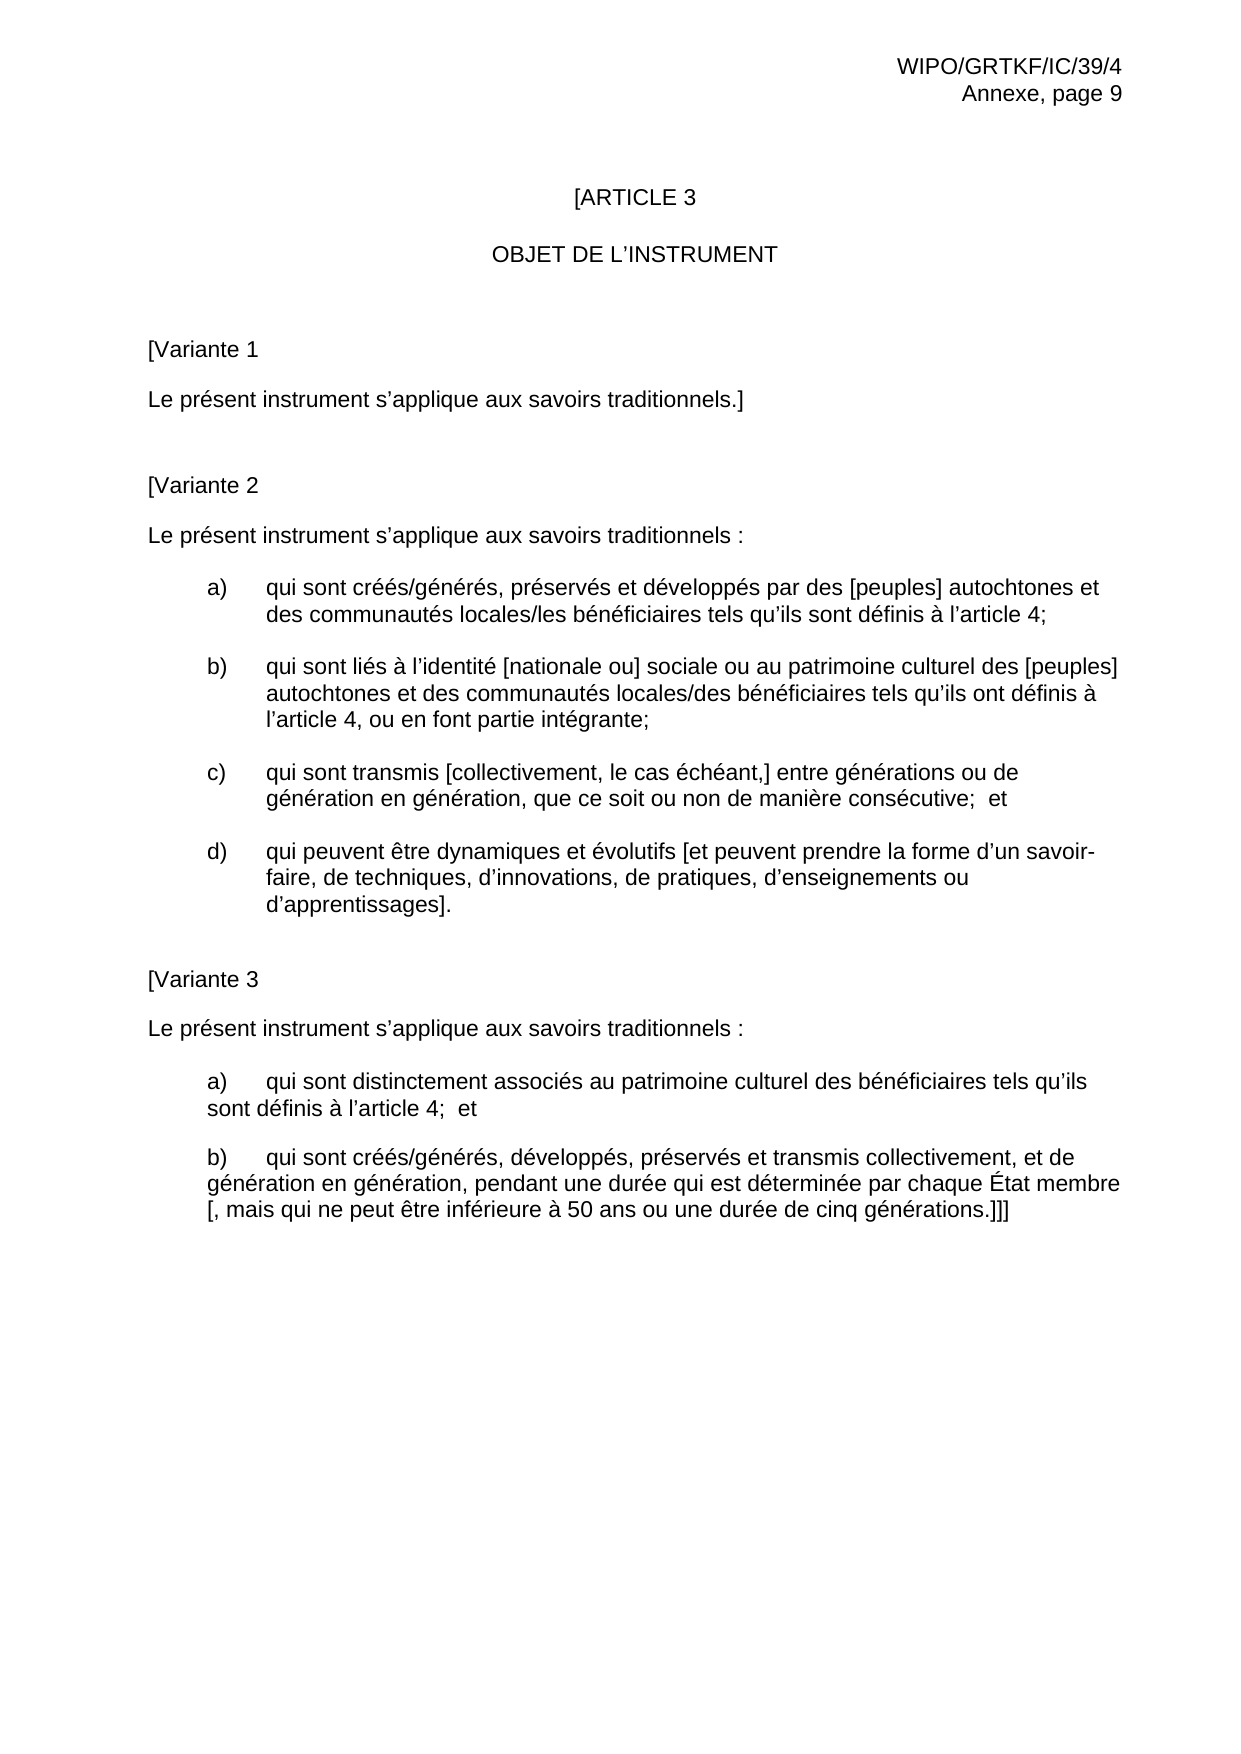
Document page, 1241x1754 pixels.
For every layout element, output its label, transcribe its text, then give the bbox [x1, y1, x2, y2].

text Le présent instrument s’applique aux savoirs traditionnels : [148, 1015, 1122, 1042]
text [Variante 1 [148, 336, 1122, 363]
subtitle [Article 3 [148, 183, 1122, 210]
list qui sont transmis [collectivement, le cas échéant,] entre générations ou de génération en génération, que ce soit ou non de manière consécutive; et [207, 759, 1122, 811]
text [Variante 2 [148, 472, 1122, 499]
list qui sont liés à l’identité [nationale ou] sociale ou au patrimoine culturel des [peuples] autochtones et des communautés locales/des bénéficiaires tels qu’ils ont définis à l’article 4, ou en font partie intégrante; [207, 653, 1122, 732]
list qui sont créés/générés, développés, préservés et transmis collectivement, et de génération en génération, pendant une durée qui est déterminée par chaque État membre [, mais qui ne peut être inférieure à 50 ans ou une durée de cinq générations.]]] [207, 1144, 1122, 1223]
list qui peuvent être dynamiques et évolutifs [et peuvent prendre la forme d’un savoir-faire, de techniques, d’innovations, de pratiques, d’enseignements ou d’apprentissages]. [207, 838, 1122, 917]
subtitle Objet de l’instrument [148, 241, 1122, 267]
list qui sont créés/générés, préservés et développés par des [peuples] autochtones et des communautés locales/les bénéficiaires tels qu’ils sont définis à l’article 4; [207, 574, 1122, 627]
text Le présent instrument s’applique aux savoirs traditionnels : [148, 522, 1122, 548]
text Le présent instrument s’applique aux savoirs traditionnels.] [148, 386, 1122, 412]
text [Variante 3 [148, 966, 1122, 992]
list qui sont distinctement associés au patrimoine culturel des bénéficiaires tels qu’ils sont définis à l’article 4; et [207, 1068, 1122, 1121]
